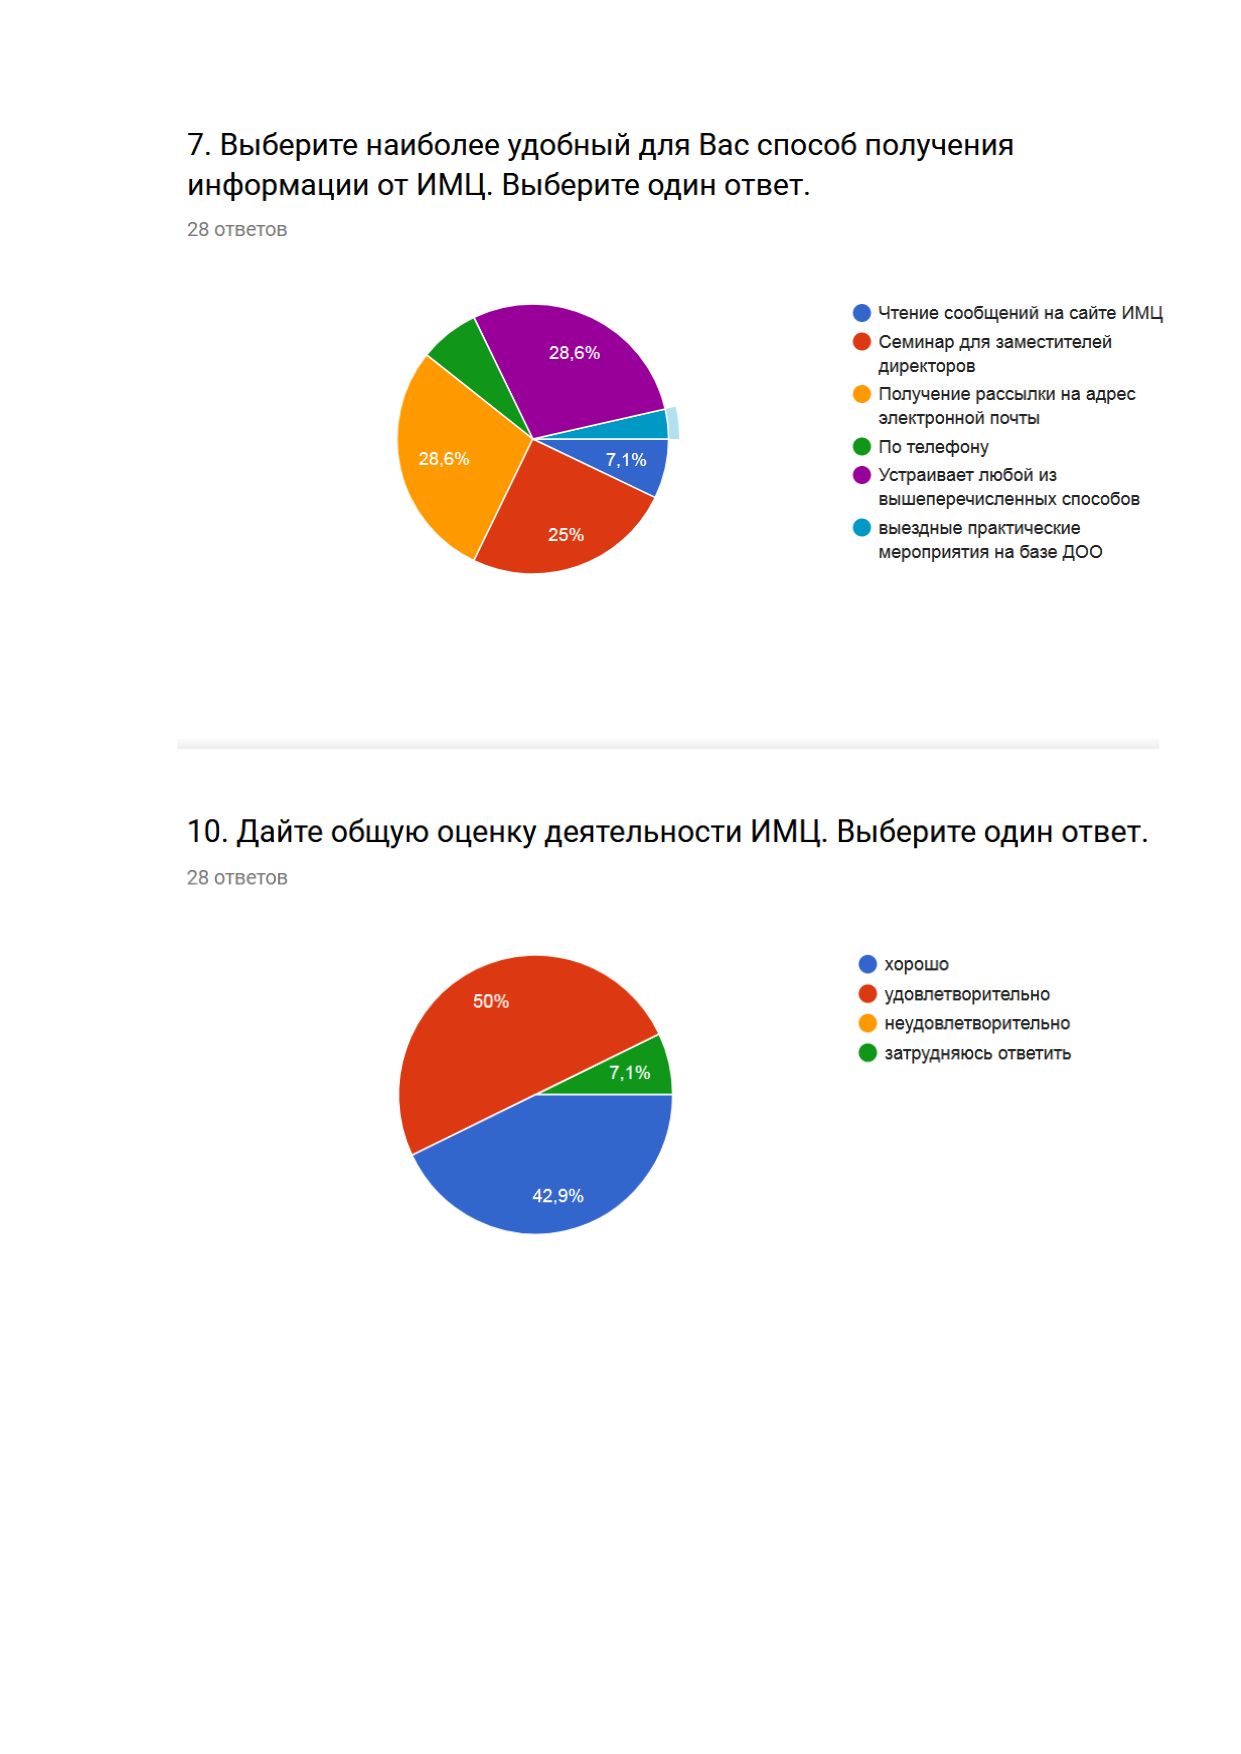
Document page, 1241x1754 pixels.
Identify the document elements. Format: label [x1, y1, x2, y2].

picture [177, 118, 1173, 658]
picture [177, 739, 1160, 1291]
